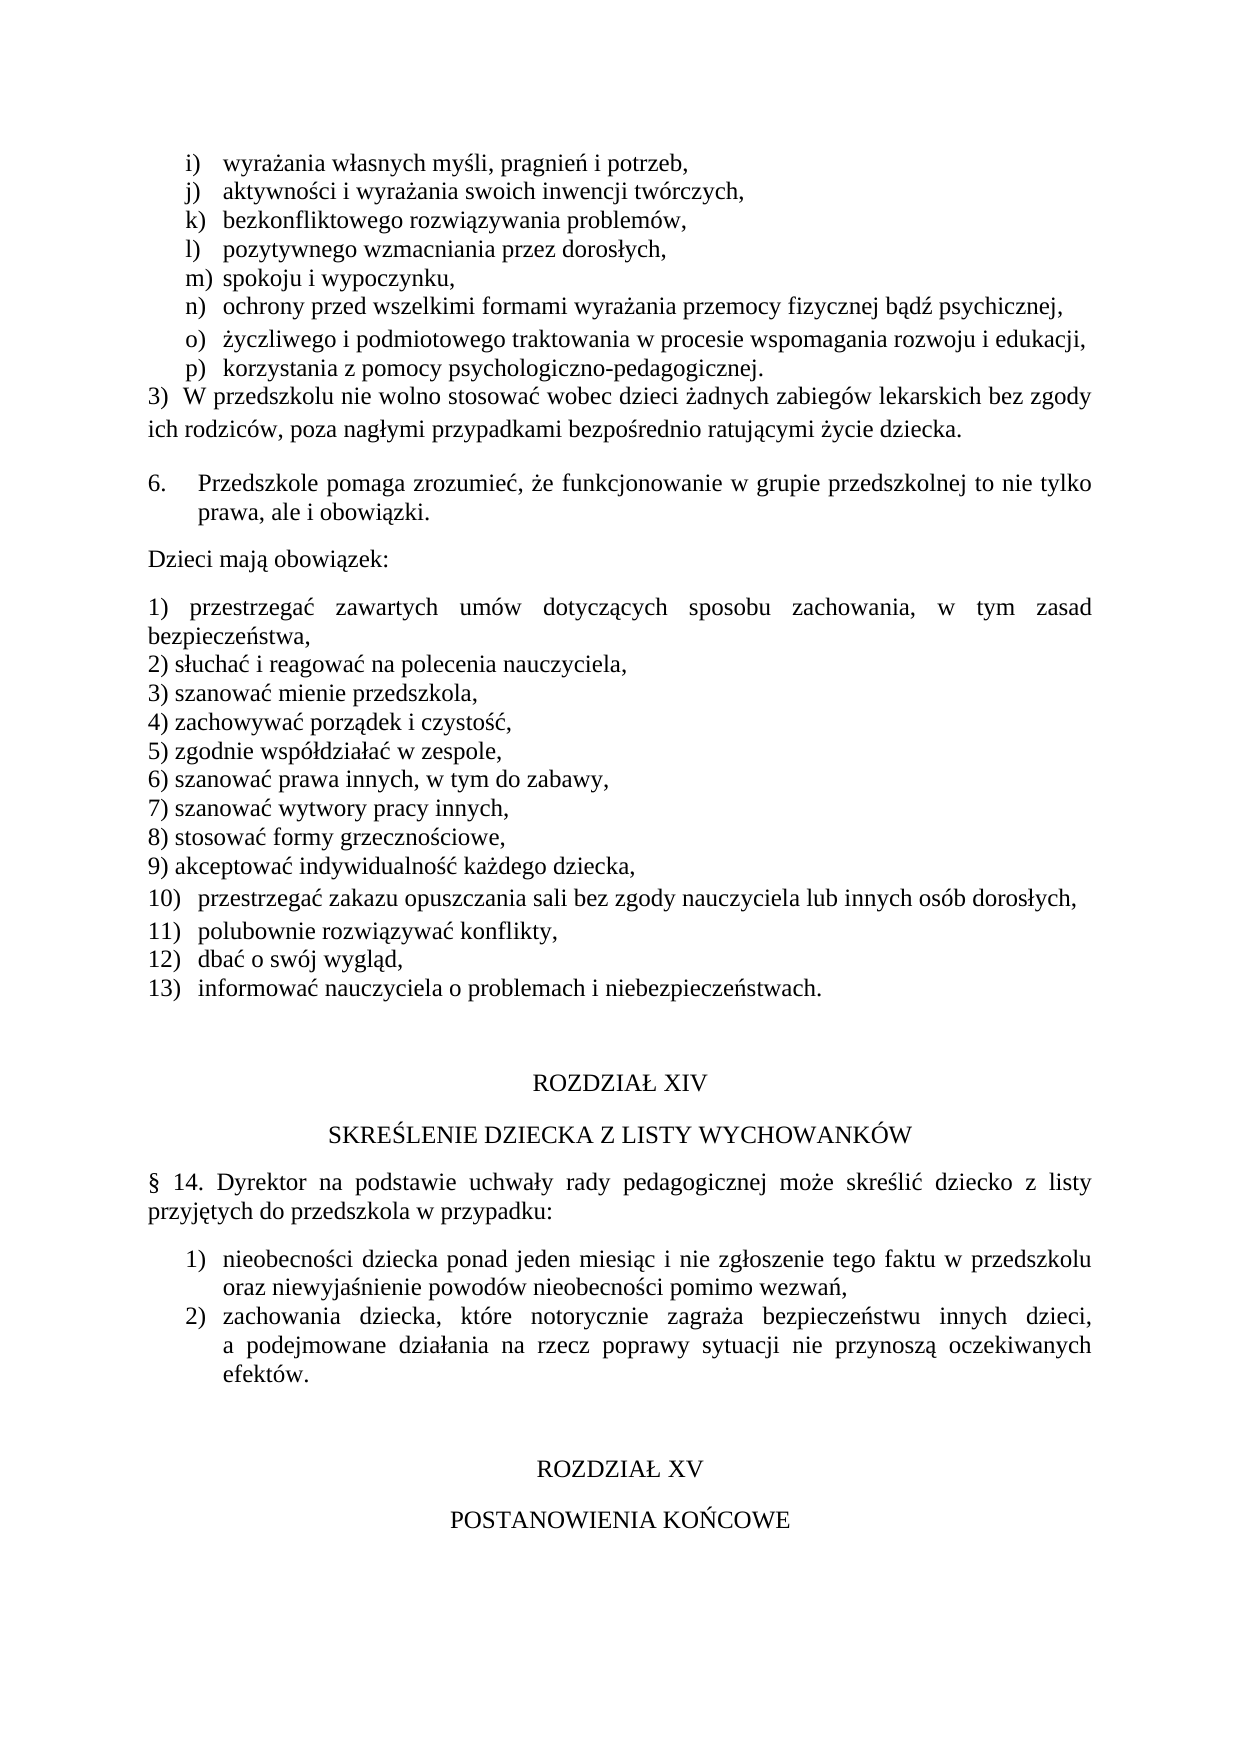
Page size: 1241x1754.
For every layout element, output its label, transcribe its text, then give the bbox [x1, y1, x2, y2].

list wyrażania własnych myśli, pragnień i potrzeb, [185, 148, 1093, 176]
text POSTANOWIENIA KOŃCOWE [148, 1506, 1093, 1534]
text § 14. Dyrektor na podstawie uchwały rady pedagogicznej może skreślić dziecko z listy przyjętych do przedszkola w przypadku: [148, 1167, 1093, 1225]
text SKREŚLENIE DZIECKA Z LISTY WYCHOWANKÓW [148, 1120, 1093, 1149]
text 2) słuchać i reagować na polecenia nauczyciela, [148, 649, 1093, 678]
list zachowania dziecka, które notorycznie zagraża bezpieczeństwu innych dzieci, a podejmowane działania na rzecz poprawy sytuacji nie przynoszą oczekiwanych efektów. [185, 1301, 1093, 1387]
text 3) szanować mienie przedszkola, [148, 678, 1093, 707]
list pozytywnego wzmacniania przez dorosłych, [185, 234, 1093, 263]
text 5) zgodnie współdziałać w zespole, [148, 736, 1093, 764]
list przestrzegać zakazu opuszczania sali bez zgody nauczyciela lub innych osób dorosłych, [148, 883, 1093, 912]
list aktywności i wyrażania swoich inwencji twórczych, [185, 176, 1093, 205]
list bezkonfliktowego rozwiązywania problemów, [185, 205, 1093, 234]
text 8) stosować formy grzecznościowe, [148, 822, 1093, 851]
text 9) akceptować indywidualność każdego dziecka, [148, 851, 1093, 879]
text 4) zachowywać porządek i czystość, [148, 707, 1093, 736]
list polubownie rozwiązywać konflikty, [148, 916, 1093, 944]
list spokoju i wypoczynku, [185, 263, 1093, 291]
text 1) przestrzegać zawartych umów dotyczących sposobu zachowania, w tym zasad bezpieczeństwa, [148, 592, 1093, 649]
list ochrony przed wszelkimi formami wyrażania przemocy fizycznej bądź psychicznej, [185, 291, 1093, 320]
text 6) szanować prawa innych, w tym do zabawy, [148, 764, 1093, 793]
text 3) W przedszkolu nie wolno stosować wobec dzieci żadnych zabiegów lekarskich bez zgody ich rodziców, poza nagłymi przypadkami bezpośrednio ratującymi życie dziecka. [148, 381, 1093, 443]
list informować nauczyciela o problemach i niebezpieczeństwach. [148, 973, 1093, 1002]
text ROZDZIAŁ XIV [148, 1068, 1093, 1097]
list nieobecności dziecka ponad jeden miesiąc i nie zgłoszenie tego faktu w przedszkolu oraz niewyjaśnienie powodów nieobecności pomimo wezwań, [185, 1244, 1093, 1301]
list dbać o swój wygląd, [148, 944, 1093, 973]
list życzliwego i podmiotowego traktowania w procesie wspomagania rozwoju i edukacji, [185, 324, 1093, 353]
text ROZDZIAŁ XV [148, 1454, 1093, 1482]
text Dzieci mają obowiązek: [148, 544, 1093, 573]
text 7) szanować wytwory pracy innych, [148, 793, 1093, 822]
list Przedszkole pomaga zrozumieć, że funkcjonowanie w grupie przedszkolnej to nie tylko prawa, ale i obowiązki. [148, 468, 1093, 526]
list korzystania z pomocy psychologiczno-pedagogicznej. [185, 353, 1093, 381]
